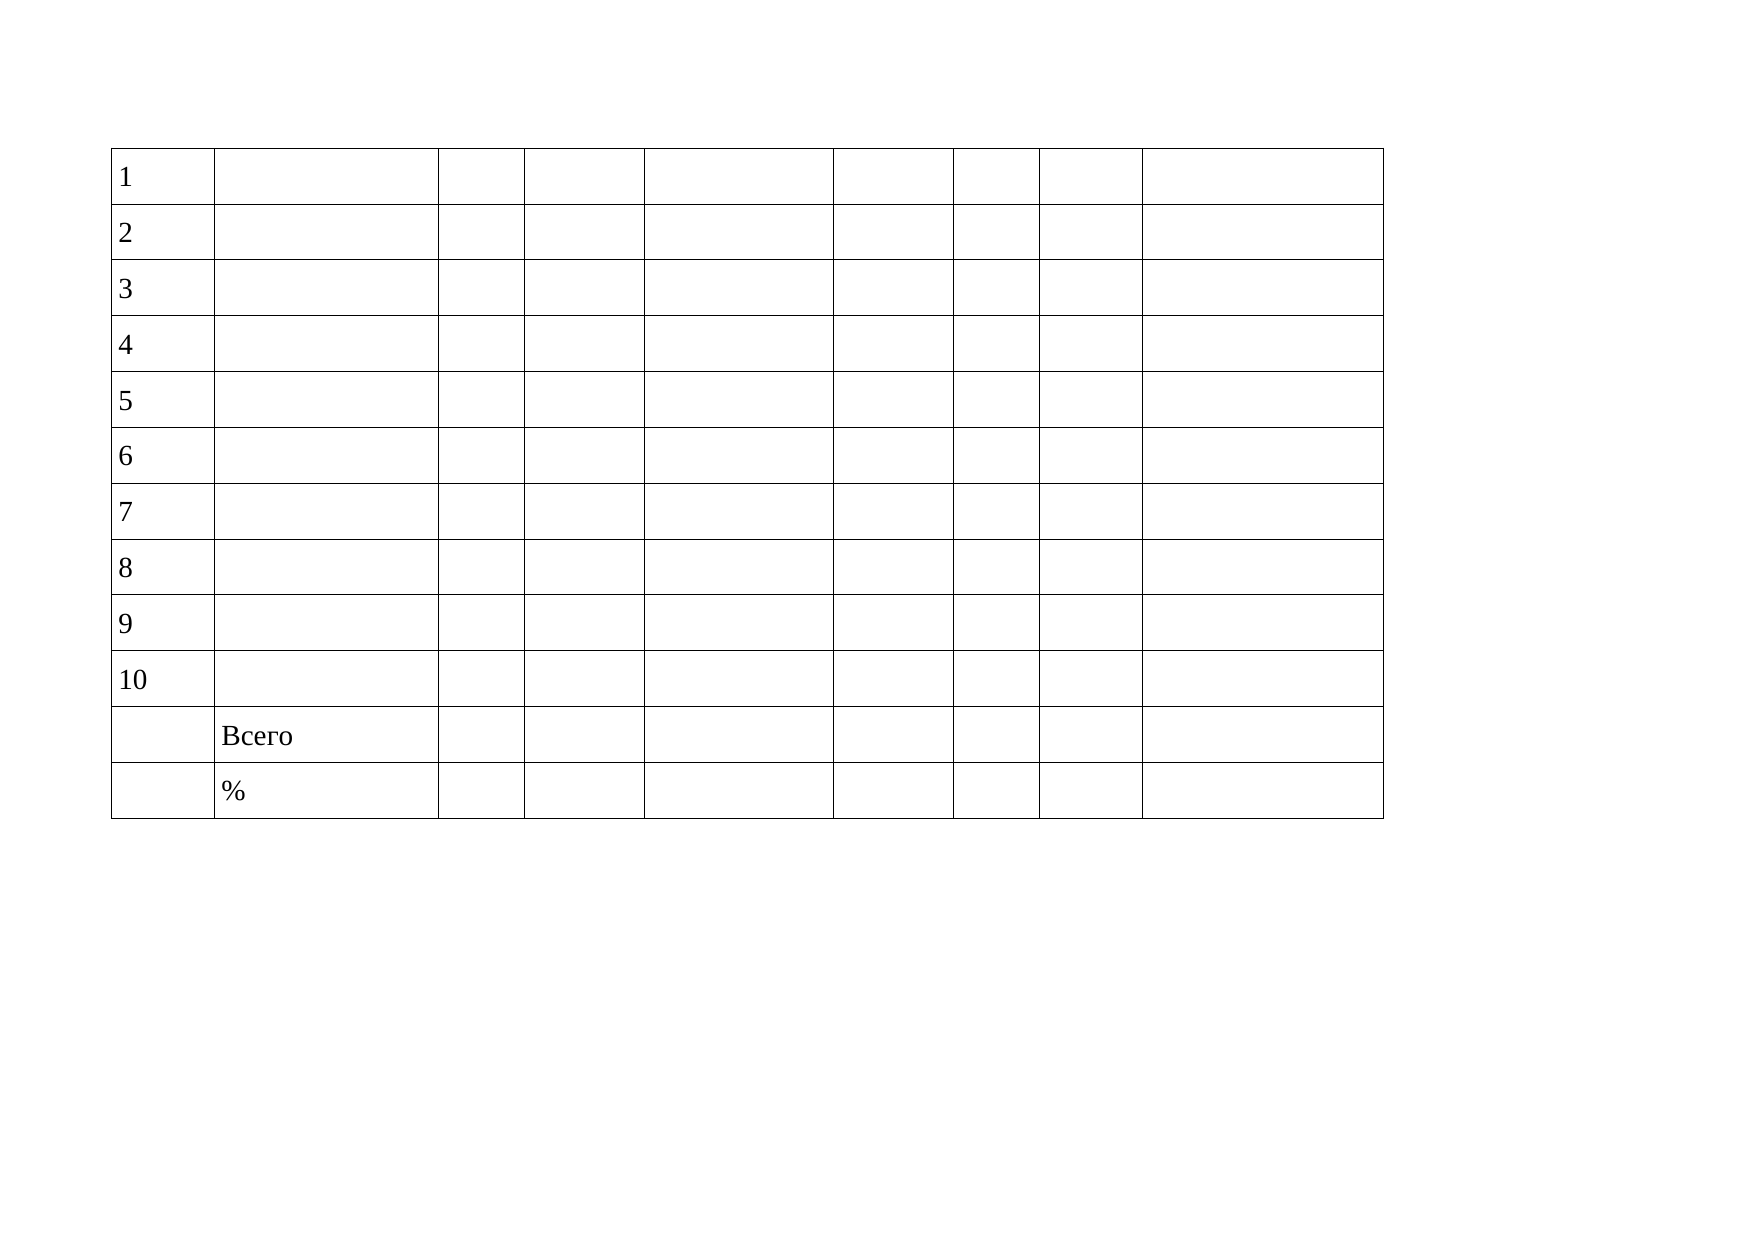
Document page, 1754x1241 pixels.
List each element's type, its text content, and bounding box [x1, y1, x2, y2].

table_cell [834, 149, 953, 203]
table_cell [525, 205, 644, 259]
table_cell [439, 149, 524, 203]
table_cell [525, 316, 644, 371]
table_cell 9 [112, 595, 214, 650]
table_cell [215, 484, 438, 538]
table_cell [1040, 707, 1142, 762]
table_cell [954, 316, 1039, 371]
table_cell [1143, 205, 1383, 259]
table_cell [834, 763, 953, 818]
table_cell [1040, 484, 1142, 538]
table_cell 3 [112, 260, 214, 315]
table_cell 4 [112, 316, 214, 371]
table_cell [1143, 260, 1383, 315]
table_cell [439, 260, 524, 315]
table_cell [215, 651, 438, 706]
table_cell [439, 372, 524, 427]
table_cell [834, 540, 953, 594]
table_cell [439, 540, 524, 594]
table_cell [525, 149, 644, 203]
table_cell [645, 149, 833, 203]
table_cell [439, 316, 524, 371]
table_cell [834, 372, 953, 427]
table_cell 6 [112, 428, 214, 483]
table_cell [954, 205, 1039, 259]
table_cell [954, 484, 1039, 538]
table_cell Всего [215, 707, 438, 762]
table_cell [525, 595, 644, 650]
table_cell [954, 651, 1039, 706]
table_cell [1143, 484, 1383, 538]
table_cell [439, 763, 524, 818]
table_cell [834, 651, 953, 706]
table_cell [834, 428, 953, 483]
table_cell [954, 595, 1039, 650]
table_cell [954, 763, 1039, 818]
table_cell 7 [112, 484, 214, 538]
table_cell [1143, 651, 1383, 706]
table_cell [834, 205, 953, 259]
table_cell [1143, 372, 1383, 427]
table_cell [1143, 595, 1383, 650]
table_cell [112, 707, 214, 762]
table_cell [215, 372, 438, 427]
table_cell [1143, 428, 1383, 483]
table_cell [215, 540, 438, 594]
table_cell [645, 205, 833, 259]
table_cell [525, 428, 644, 483]
table_cell [215, 428, 438, 483]
table_cell [1040, 260, 1142, 315]
table_cell [954, 540, 1039, 594]
table_cell [1040, 763, 1142, 818]
table_cell [525, 540, 644, 594]
table_cell [645, 540, 833, 594]
table_cell [834, 260, 953, 315]
table_cell [112, 763, 214, 818]
table_cell [834, 707, 953, 762]
table_cell [215, 205, 438, 259]
table_cell [954, 149, 1039, 203]
table_cell [215, 149, 438, 203]
table_cell [525, 260, 644, 315]
table_cell [1040, 428, 1142, 483]
table_cell 1 [112, 149, 214, 203]
table_cell % [215, 763, 438, 818]
table_cell [439, 595, 524, 650]
table_cell 5 [112, 372, 214, 427]
table_cell [1040, 316, 1142, 371]
table_cell [439, 651, 524, 706]
table_cell [645, 651, 833, 706]
table_cell [439, 428, 524, 483]
table_cell [834, 316, 953, 371]
table_cell 2 [112, 205, 214, 259]
table_cell [439, 707, 524, 762]
table_cell [1040, 595, 1142, 650]
table_cell [525, 651, 644, 706]
table_cell [439, 484, 524, 538]
table_cell [645, 428, 833, 483]
table_cell [1143, 149, 1383, 203]
table_cell [645, 372, 833, 427]
table_cell [1040, 205, 1142, 259]
table_cell [645, 763, 833, 818]
table_cell [1143, 707, 1383, 762]
table_cell [1040, 149, 1142, 203]
table_cell [834, 595, 953, 650]
table_cell 8 [112, 540, 214, 594]
table_cell [1143, 763, 1383, 818]
table_cell [525, 707, 644, 762]
table_cell [645, 707, 833, 762]
table_cell [645, 595, 833, 650]
table_cell [954, 260, 1039, 315]
table_cell [1040, 540, 1142, 594]
table_cell [525, 372, 644, 427]
table_cell [954, 428, 1039, 483]
table_cell [645, 484, 833, 538]
table_cell [215, 260, 438, 315]
table_cell 10 [112, 651, 214, 706]
table_cell [1040, 372, 1142, 427]
table_cell [1040, 651, 1142, 706]
table_cell [215, 316, 438, 371]
table_cell [834, 484, 953, 538]
table_cell [954, 372, 1039, 427]
table_cell [645, 316, 833, 371]
table_cell [439, 205, 524, 259]
table_cell [525, 763, 644, 818]
table_cell [645, 260, 833, 315]
table_cell [525, 484, 644, 538]
table_cell [1143, 540, 1383, 594]
table_cell [954, 707, 1039, 762]
table_cell [1143, 316, 1383, 371]
table_cell [215, 595, 438, 650]
